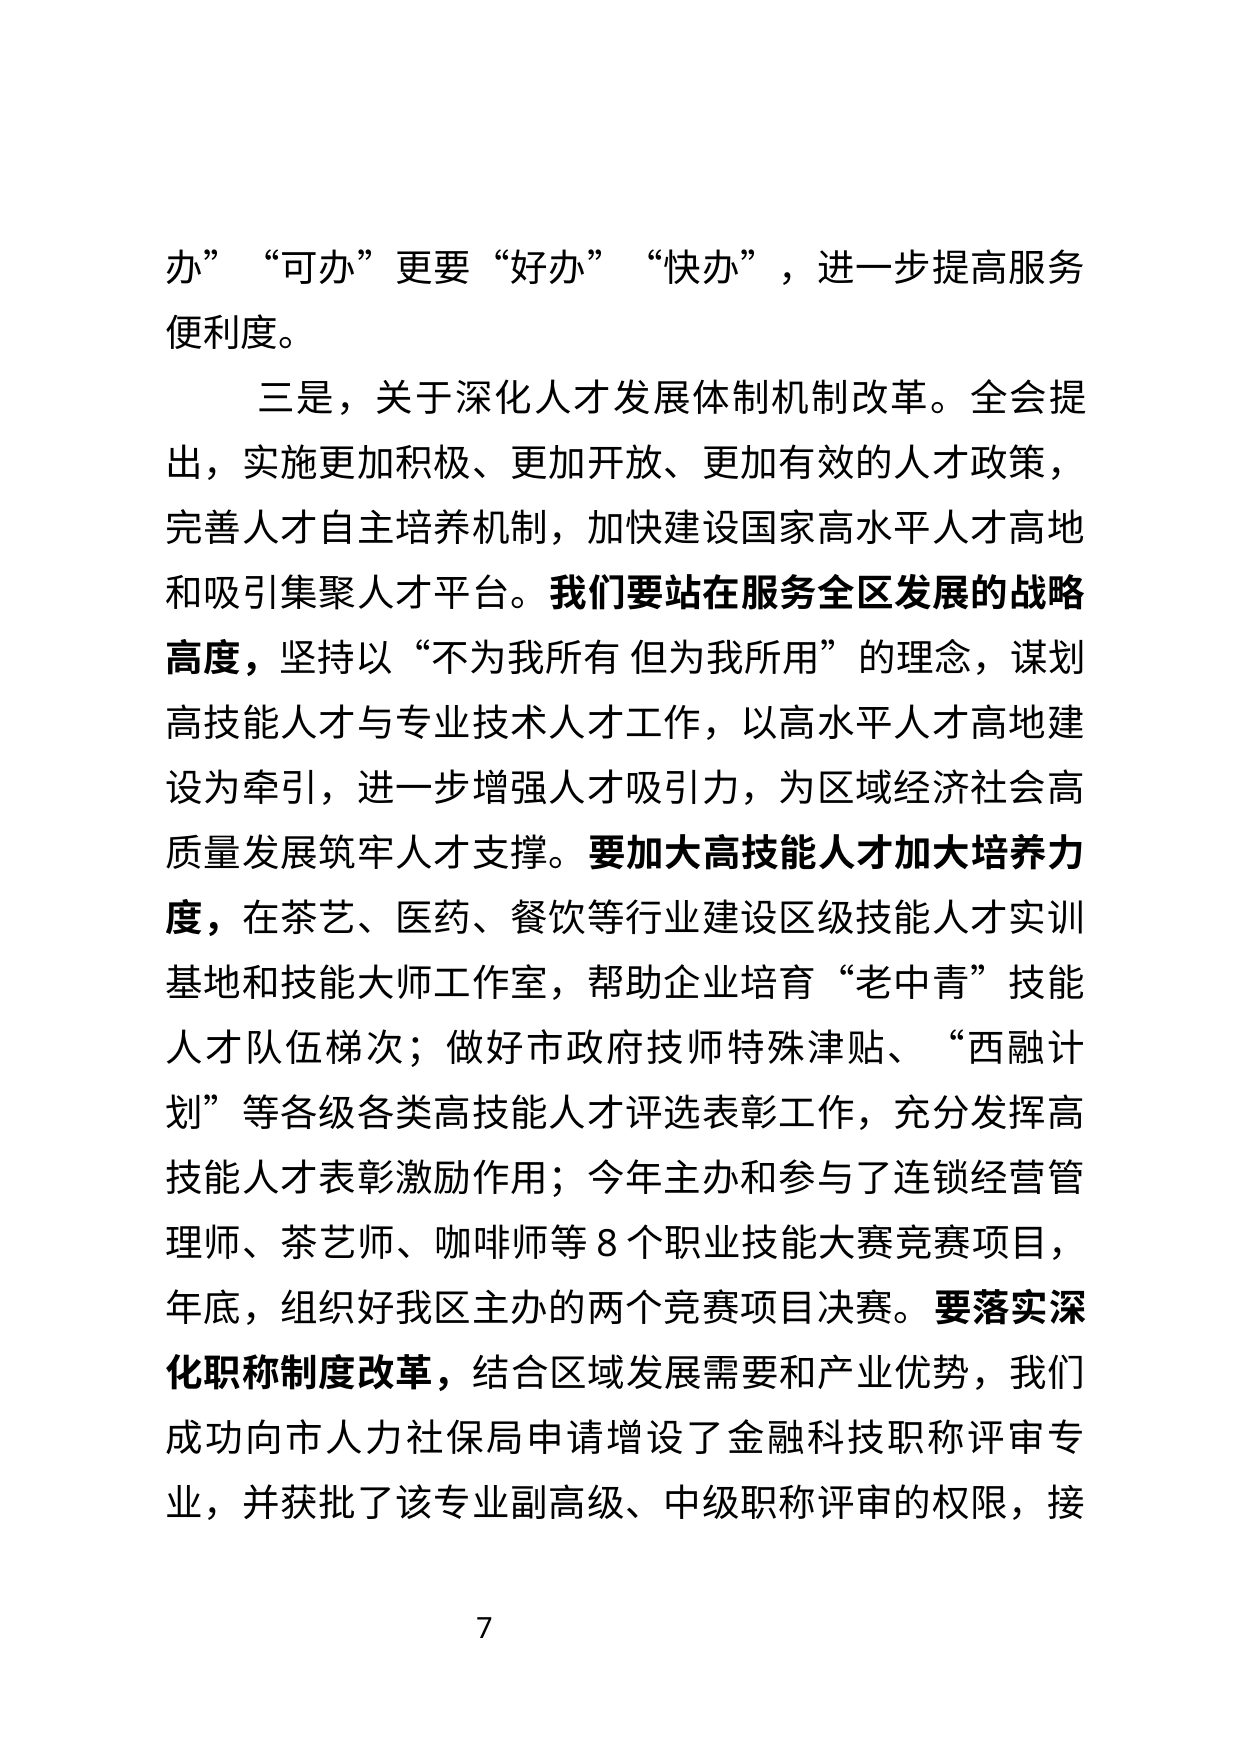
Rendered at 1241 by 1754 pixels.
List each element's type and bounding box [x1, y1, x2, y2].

text [165, 233, 1087, 363]
text [165, 363, 1087, 1533]
